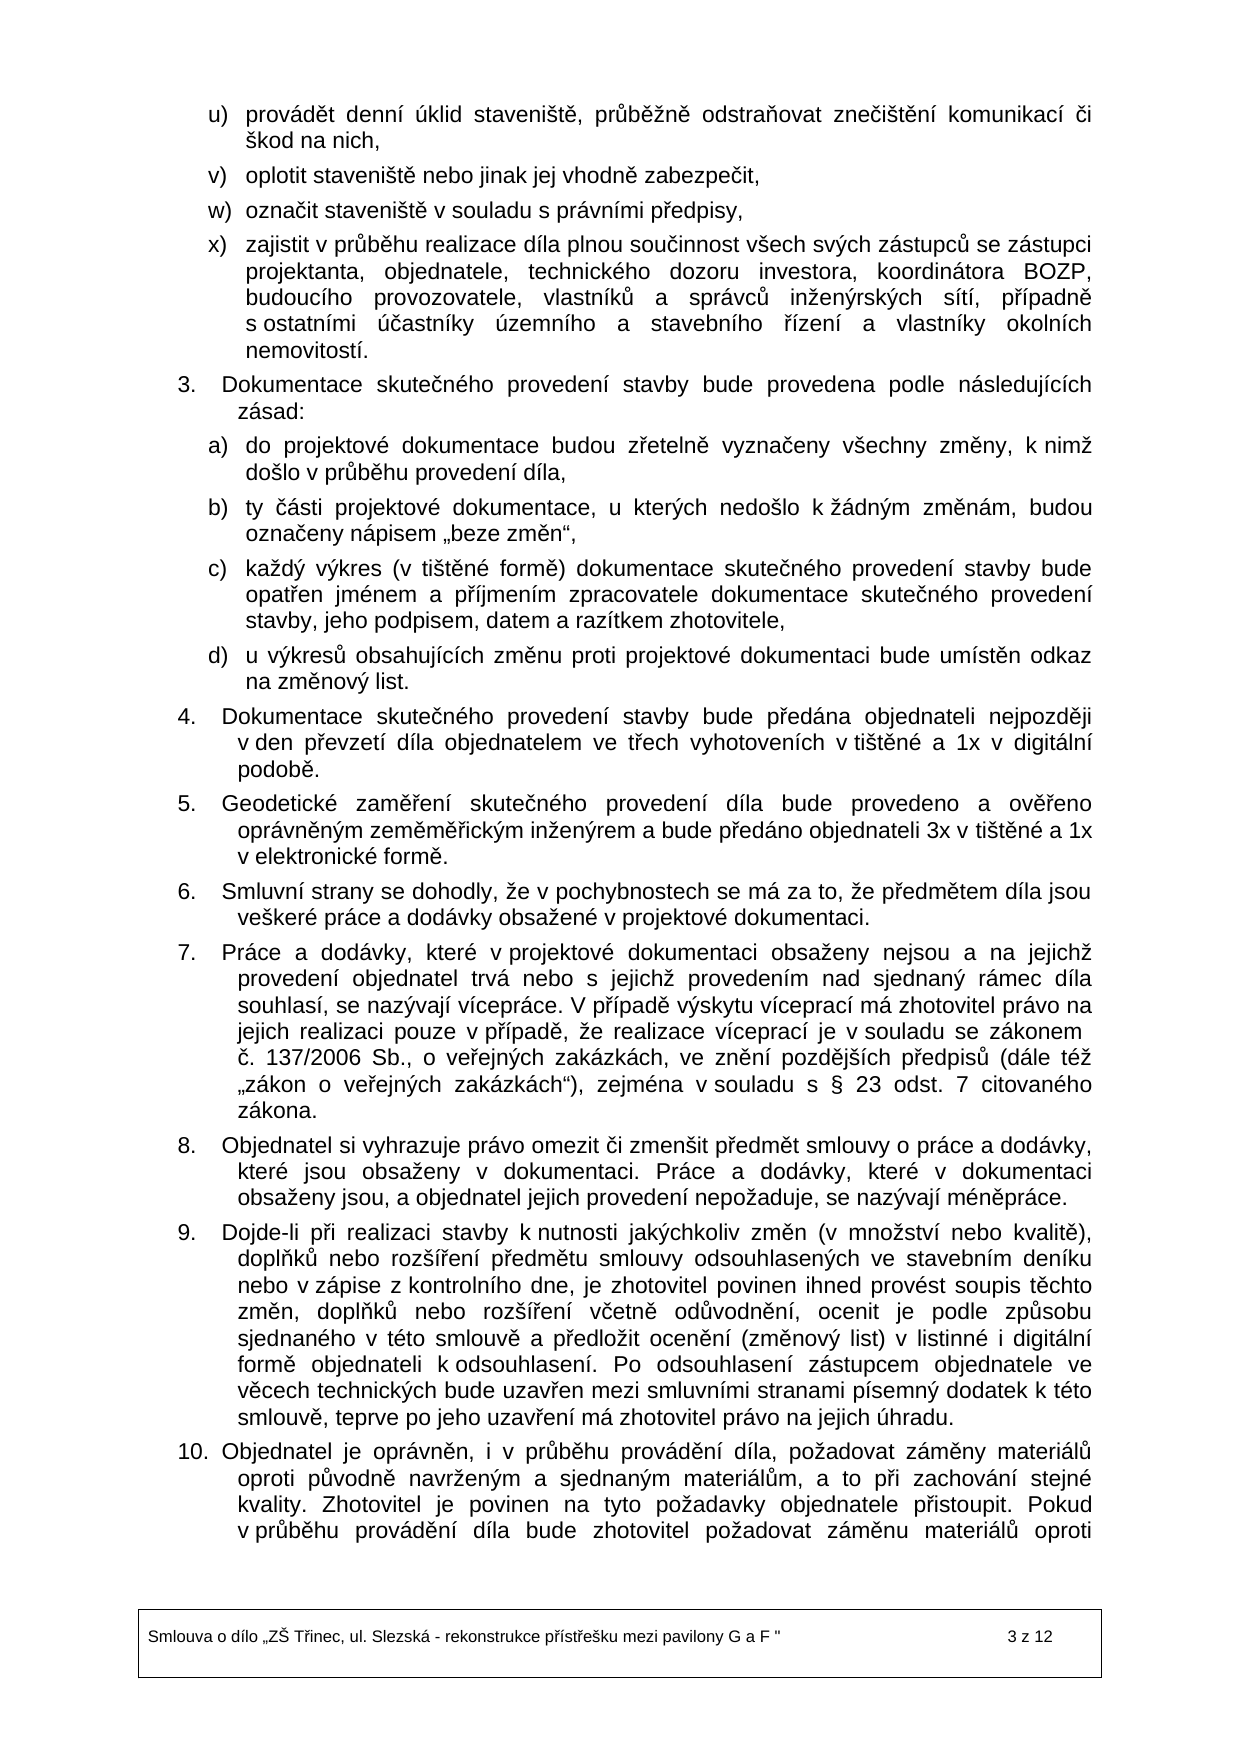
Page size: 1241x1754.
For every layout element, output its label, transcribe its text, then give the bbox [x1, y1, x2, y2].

list provádět denní úklid staveniště, průběžně odstraňovat znečištění komunikací či škod na nich, [208, 101, 1093, 154]
list každý výkres (v tištěné formě) dokumentace skutečného provedení stavby bude opatřen jménem a příjmením zpracovatele dokumentace skutečného provedení stavby, jeho podpisem, datem a razítkem zhotovitele, [208, 554, 1093, 634]
subtitle 9. Dojde-li při realizaci stavby k nutnosti jakýchkoliv změn (v množství nebo kvalitě), doplňků nebo rozšíření předmětu smlouvy odsouhlasených ve stavebním deníku nebo v zápise z kontrolního dne, je zhotovitel povinen ihned provést soupis těchto změn, doplňků nebo rozšíření včetně odůvodnění, ocenit je podle způsobu sjednaného v této smlouvě a předložit ocenění (změnový list) v listinné i digitální formě objednateli k odsouhlasení. Po odsouhlasení zástupcem objednatele ve věcech technických bude uzavřen mezi smluvními stranami písemný dodatek k této smlouvě, teprve po jeho uzavření má zhotovitel právo na jejich úhradu. [177, 1219, 1093, 1430]
list označit staveniště v souladu s právními předpisy, [208, 197, 1093, 223]
subtitle 3. Dokumentace skutečného provedení stavby bude provedena podle následujících zásad: [177, 371, 1093, 424]
list u výkresů obsahujících změnu proti projektové dokumentaci bude umístěn odkaz na změnový list. [208, 642, 1093, 695]
list ty části projektové dokumentace, u kterých nedošlo k žádným změnám, budou označeny nápisem „beze změn“, [208, 493, 1093, 546]
subtitle 7. Práce a dodávky, které v projektové dokumentaci obsaženy nejsou a na jejichž provedení objednatel trvá nebo s jejichž provedením nad sjednaný rámec díla souhlasí, se nazývají vícepráce. V případě výskytu víceprací má zhotovitel právo na jejich realizaci pouze v případě, že realizace víceprací je v souladu se zákonem č. 137/2006 Sb., o veřejných zakázkách, ve znění pozdějších předpisů (dále též „zákon o veřejných zakázkách“), zejména v souladu s § 23 odst. 7 citovaného zákona. [177, 939, 1093, 1123]
subtitle 6. Smluvní strany se dohodly, že v pochybnostech se má za to, že předmětem díla jsou veškeré práce a dodávky obsažené v projektové dokumentaci. [177, 878, 1093, 931]
list do projektové dokumentace budou zřetelně vyznačeny všechny změny, k nimž došlo v průběhu provedení díla, [208, 432, 1093, 485]
list oplotit staveniště nebo jinak jej vhodně zabezpečit, [208, 162, 1093, 188]
subtitle 4. Dokumentace skutečného provedení stavby bude předána objednateli nejpozději v den převzetí díla objednatelem ve třech vyhotoveních v tištěné a 1x v digitální podobě. [177, 703, 1093, 782]
subtitle zajistit v průběhu realizace díla plnou součinnost všech svých zástupců se zástupci projektanta, objednatele, technického dozoru investora, koordinátora BOZP, budoucího provozovatele, vlastníků a správců inženýrských sítí, případně s ostatními účastníky územního a stavebního řízení a vlastníky okolních nemovitostí. [208, 231, 1093, 363]
subtitle 5. Geodetické zaměření skutečného provedení díla bude provedeno a ověřeno oprávněným zeměměřickým inženýrem a bude předáno objednateli 3x v tištěné a 1x v elektronické formě. [177, 790, 1093, 869]
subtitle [177, 1438, 1093, 1544]
subtitle 8. Objednatel si vyhrazuje právo omezit či zmenšit předmět smlouvy o práce a dodávky, které jsou obsaženy v dokumentaci. Práce a dodávky, které v dokumentaci obsaženy jsou, a objednatel jejich provedení nepožaduje, se nazývají méněpráce. [177, 1132, 1093, 1211]
